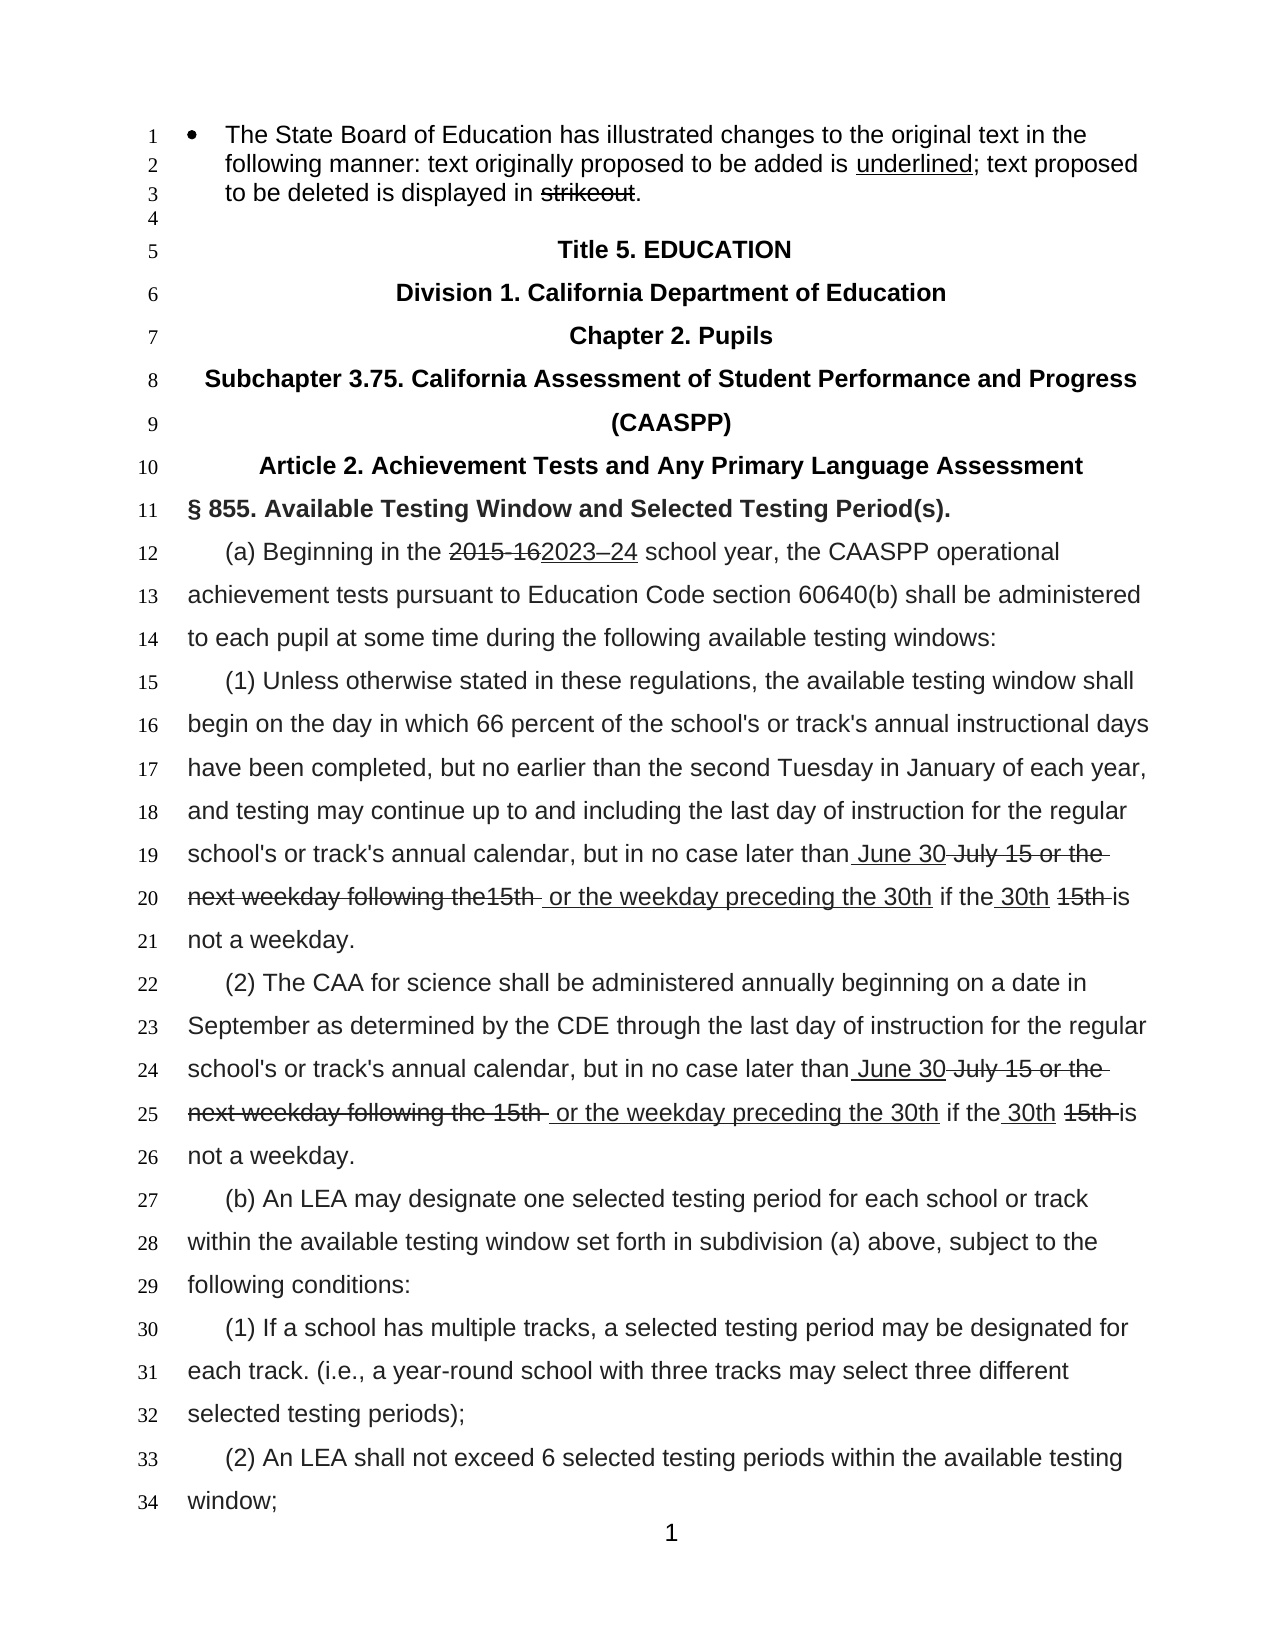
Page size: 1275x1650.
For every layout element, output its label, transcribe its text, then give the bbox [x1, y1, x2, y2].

text (2) The CAA for science shall be administered annually beginning on a date in September as determined by the CDE through the last day of instruction for the regular school's or track's annual calendar, but in no case later than June 30 July 15 or the next weekday following the 15th or the weekday preceding the 30th if the 30th 15th is not a weekday. [187, 968, 1155, 1169]
text (1) Unless otherwise stated in these regulations, the available testing window shall begin on the day in which 66 percent of the school's or track's annual instructional days have been completed, but no earlier than the second Tuesday in January of each year, and testing may continue up to and including the last day of instruction for the regular school's or track's annual calendar, but in no case later than June 30 July 15 or the next weekday following the15th or the weekday preceding the 30th if the 30th 15th is not a weekday. [187, 666, 1155, 954]
text (2) An LEA shall not exceed 6 selected testing periods within the available testing window; [187, 1443, 1155, 1514]
subtitle Article 2. Achievement Tests and Any Primary Language Assessment [187, 451, 1155, 479]
text (1) If a school has multiple tracks, a selected testing period may be designated for each track. (i.e., a year-round school with three tracks may select three different selected testing periods); [187, 1313, 1155, 1428]
subtitle Title 5. EDUCATION Division 1. California Department of Education [187, 235, 1155, 307]
subtitle Chapter 2. Pupils Subchapter 3.75. California Assessment of Student Performance and Progress (CAASPP) [187, 321, 1155, 436]
text (a) Beginning in the 2015-162023–24 school year, the CAASPP operational achievement tests pursuant to Education Code section 60640(b) shall be administered to each pupil at some time during the following available testing windows: [187, 537, 1155, 652]
text § 855. Available Testing Window and Selected Testing Period(s). [187, 494, 1155, 523]
text (b) An LEA may designate one selected testing period for each school or track within the available testing window set forth in subdivision (a) above, subject to the following conditions: [187, 1184, 1155, 1299]
list The State Board of Education has illustrated changes to the original text in the [187, 120, 1162, 149]
text following manner: text originally proposed to be added is underlined; text proposed to be deleted is displayed in strikeout. [225, 149, 1162, 206]
